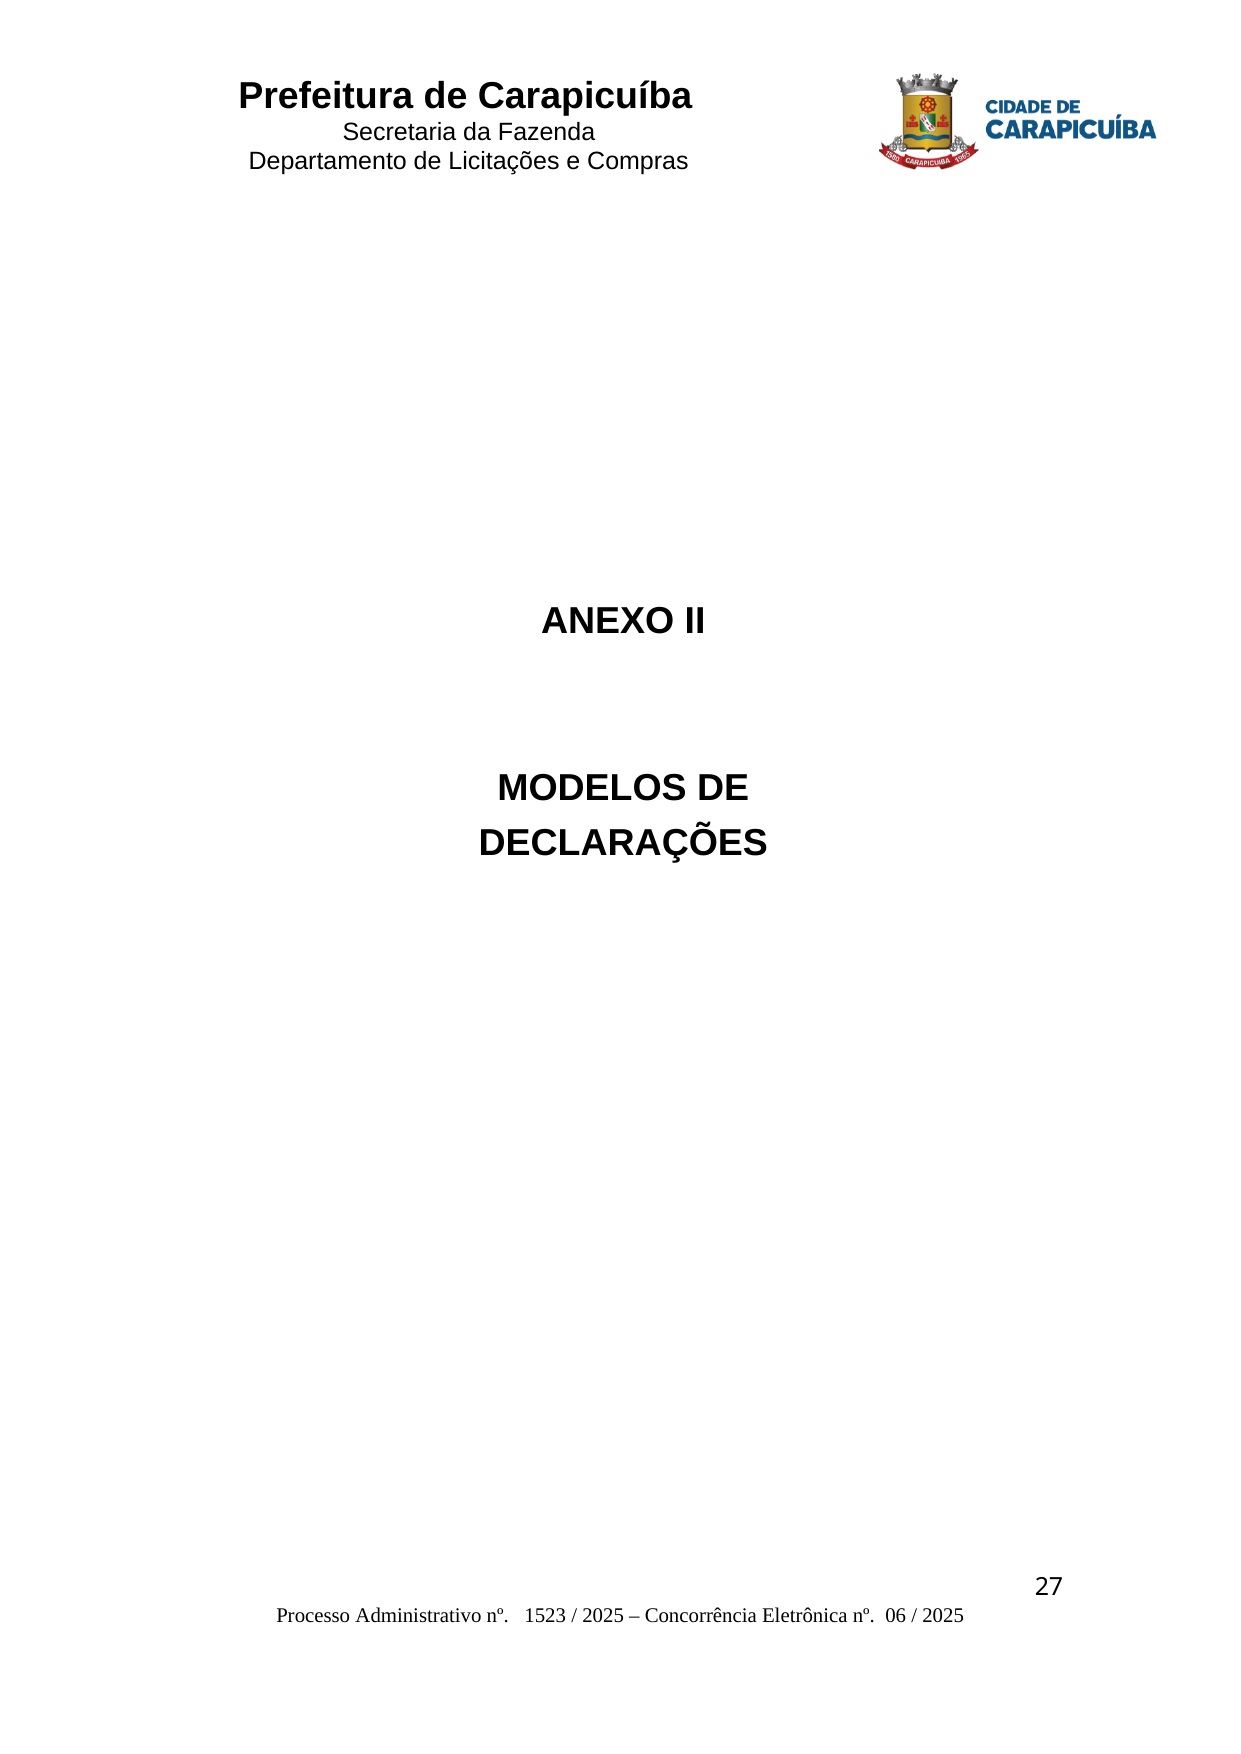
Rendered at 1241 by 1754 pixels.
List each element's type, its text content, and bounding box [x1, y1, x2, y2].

text ANEXO II [207, 598, 1039, 641]
text MODELOS DE [207, 765, 1039, 808]
text DECLARAÇÕES [207, 820, 1039, 863]
picture [877, 65, 1159, 172]
